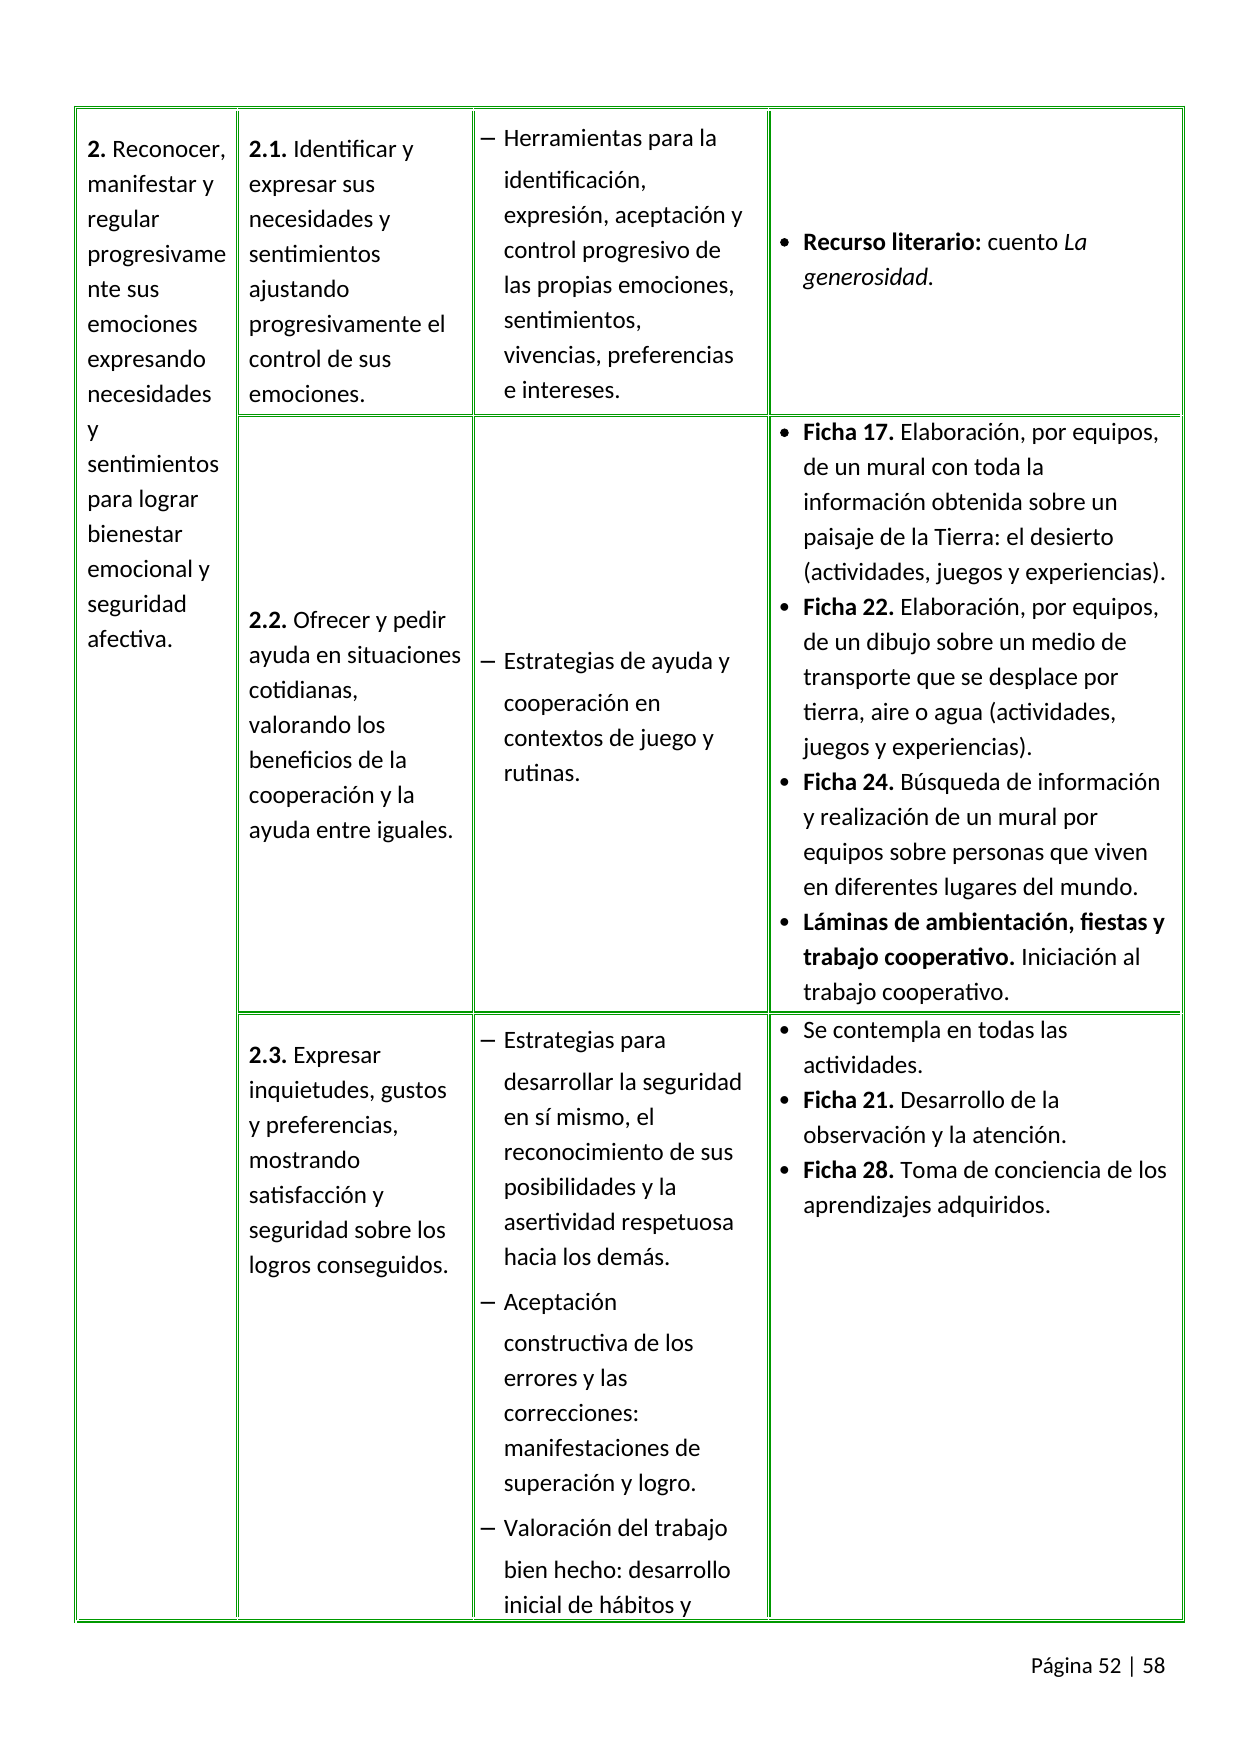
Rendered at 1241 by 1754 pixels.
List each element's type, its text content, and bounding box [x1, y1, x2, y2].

table_cell 2.1. Identificar y expresar sus necesidades y sentimientos ajustando progresivamente el control de sus emociones. [238, 107, 474, 413]
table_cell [769, 1011, 1182, 1619]
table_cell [238, 1011, 474, 1619]
table_cell 2.2. Ofrecer y pedir ayuda en situaciones cotidianas, valorando los beneficios de la cooperación y la ayuda entre iguales. [239, 417, 472, 1011]
table_cell 2. Reconocer, manifestar y regular progresivamente sus emociones expresando necesidades y sentimientos para lograr bienestar emocional y seguridad afectiva. [77, 109, 237, 1619]
table_cell Ficha 17. Elaboración, por equipos, de un mural con toda la información obtenida sobre un paisaje de la Tierra: el desierto (actividades, juegos y experiencias). Ficha 22. Elaboración, por equipos, de un dibujo sobre un medio de transporte que se desplace por tierra, aire o agua (actividades, juegos y experiencias). Ficha 24. Búsqueda de información y realización de un mural por equipos sobre personas que viven en diferentes lugares del mundo. Láminas de ambientación, fiestas y trabajo cooperativo. Iniciación al trabajo cooperativo. [771, 414, 1182, 1011]
table_cell Recurso literario: cuento La generosidad. [769, 109, 1182, 413]
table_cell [474, 1011, 769, 1619]
table_cell Herramientas para la identificación, expresión, aceptación y control progresivo de las propias emociones, sentimientos, vivencias, preferencias e intereses. [474, 107, 769, 413]
table_cell Estrategias de ayuda y cooperación en contextos de juego y rutinas. [475, 417, 767, 1011]
